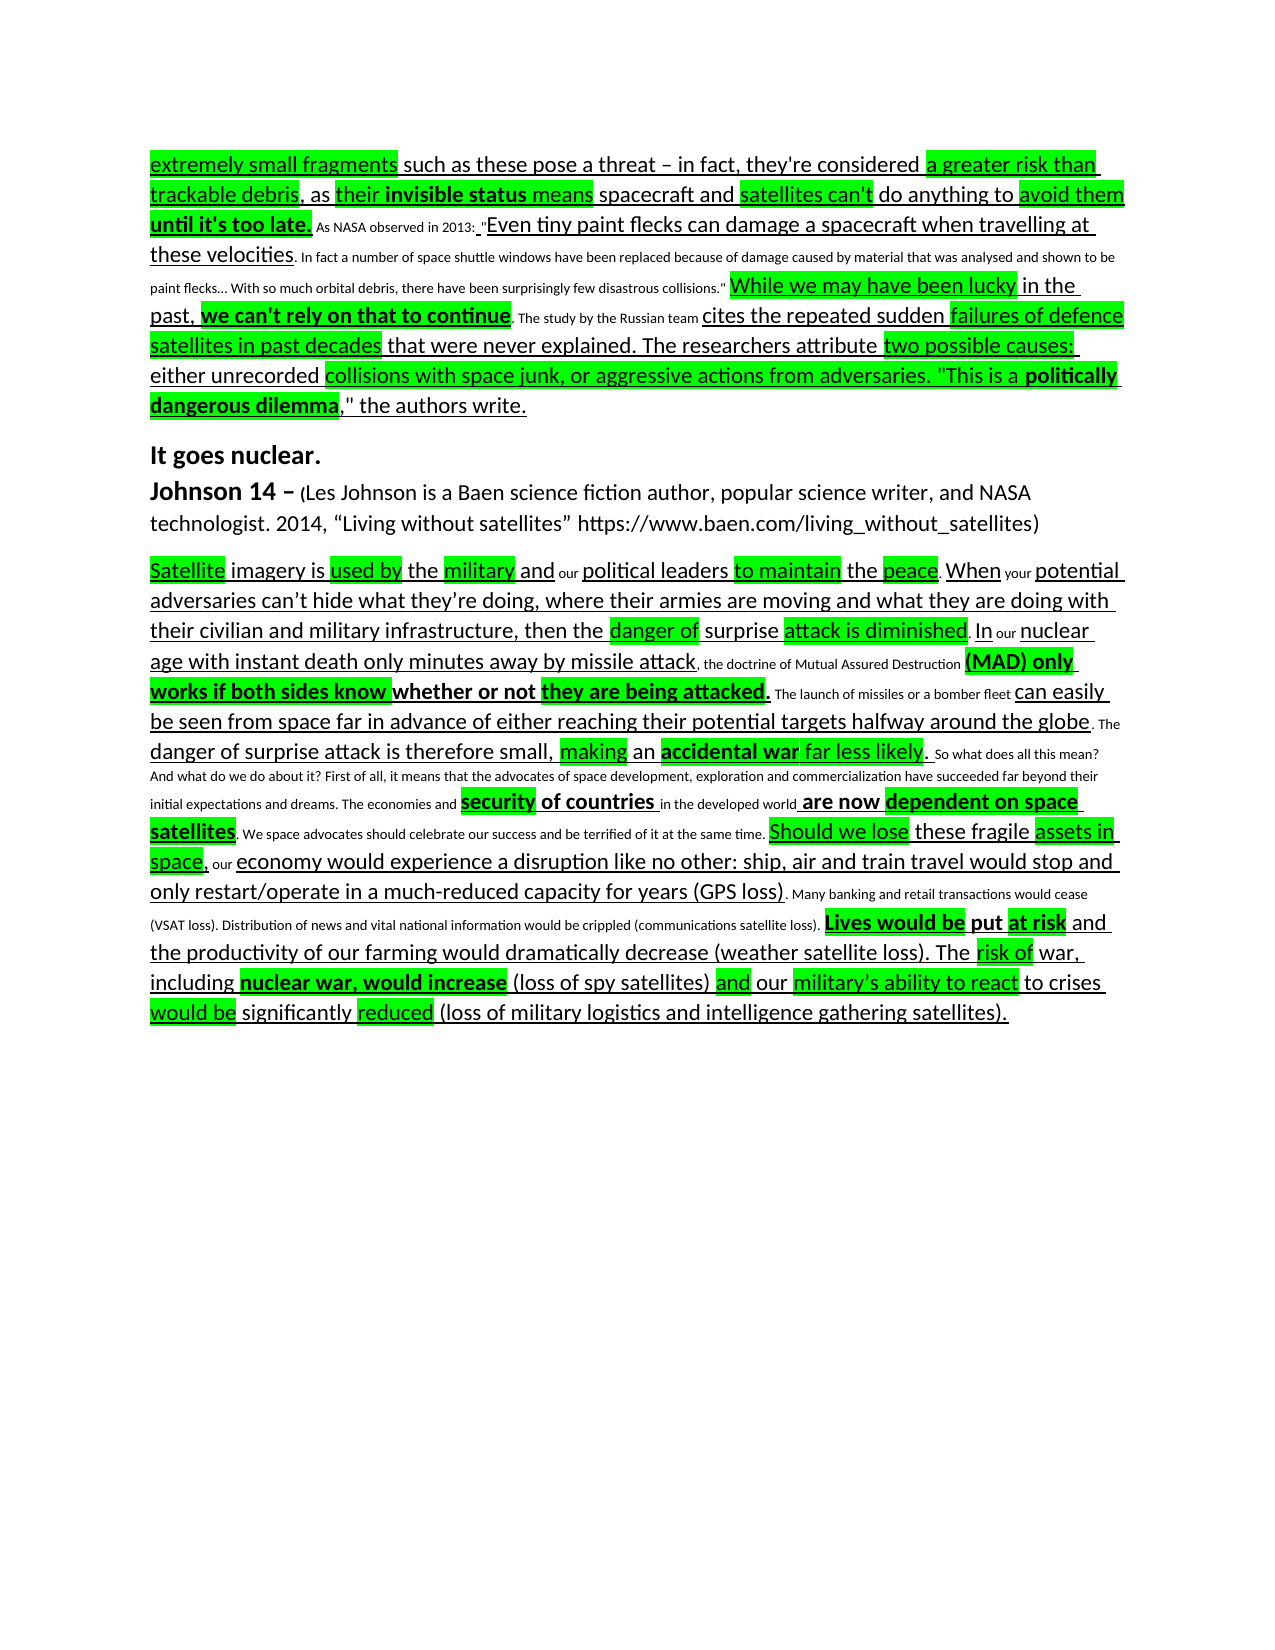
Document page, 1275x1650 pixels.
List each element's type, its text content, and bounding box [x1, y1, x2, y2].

subtitle It goes nuclear. [150, 438, 1125, 472]
text Satellite imagery is used by the military and our political leaders to maintain the peace. When your potential adversaries can’t hide what they’re doing, where their armies are moving and what they are doing with their civilian and military infrastructure, then the danger of surprise attack is diminished. In our nuclear age with instant death only minutes away by missile attack, the doctrine of Mutual Assured Destruction (MAD) only works if both sides know whether or not they are being attacked. The launch of missiles or a bomber fleet can easily be seen from space far in advance of either reaching their potential targets halfway around the globe. The danger of surprise attack is therefore small, making an accidental war far less likely. So what does all this mean? And what do we do about it? First of all, it means that the advocates of space development, exploration and commercialization have succeeded far beyond their initial expectations and dreams. The economies and security of countries in the developed world are now dependent on space satellites. We space advocates should celebrate our success and be terrified of it at the same time. Should we lose these fragile assets in space, our economy would experience a disruption like no other: ship, air and train travel would stop and only restart/operate in a much-reduced capacity for years (GPS loss). Many banking and retail transactions would cease (VSAT loss). Distribution of news and vital national information would be crippled (communications satellite loss). Lives would be put at risk and the productivity of our farming would dramatically decrease (weather satellite loss). The risk of war, including nuclear war, would increase (loss of spy satellites) and our military’s ability to react to crises would be significantly reduced (loss of military logistics and intelligence gathering satellites). [150, 556, 1125, 1026]
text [150, 150, 1125, 204]
text Johnson 14 – (Les Johnson is a Baen science fiction author, popular science writer, and NASA technologist. 2014, “Living without satellites” https://www.baen.com/living_without_satellites) [150, 474, 1125, 537]
